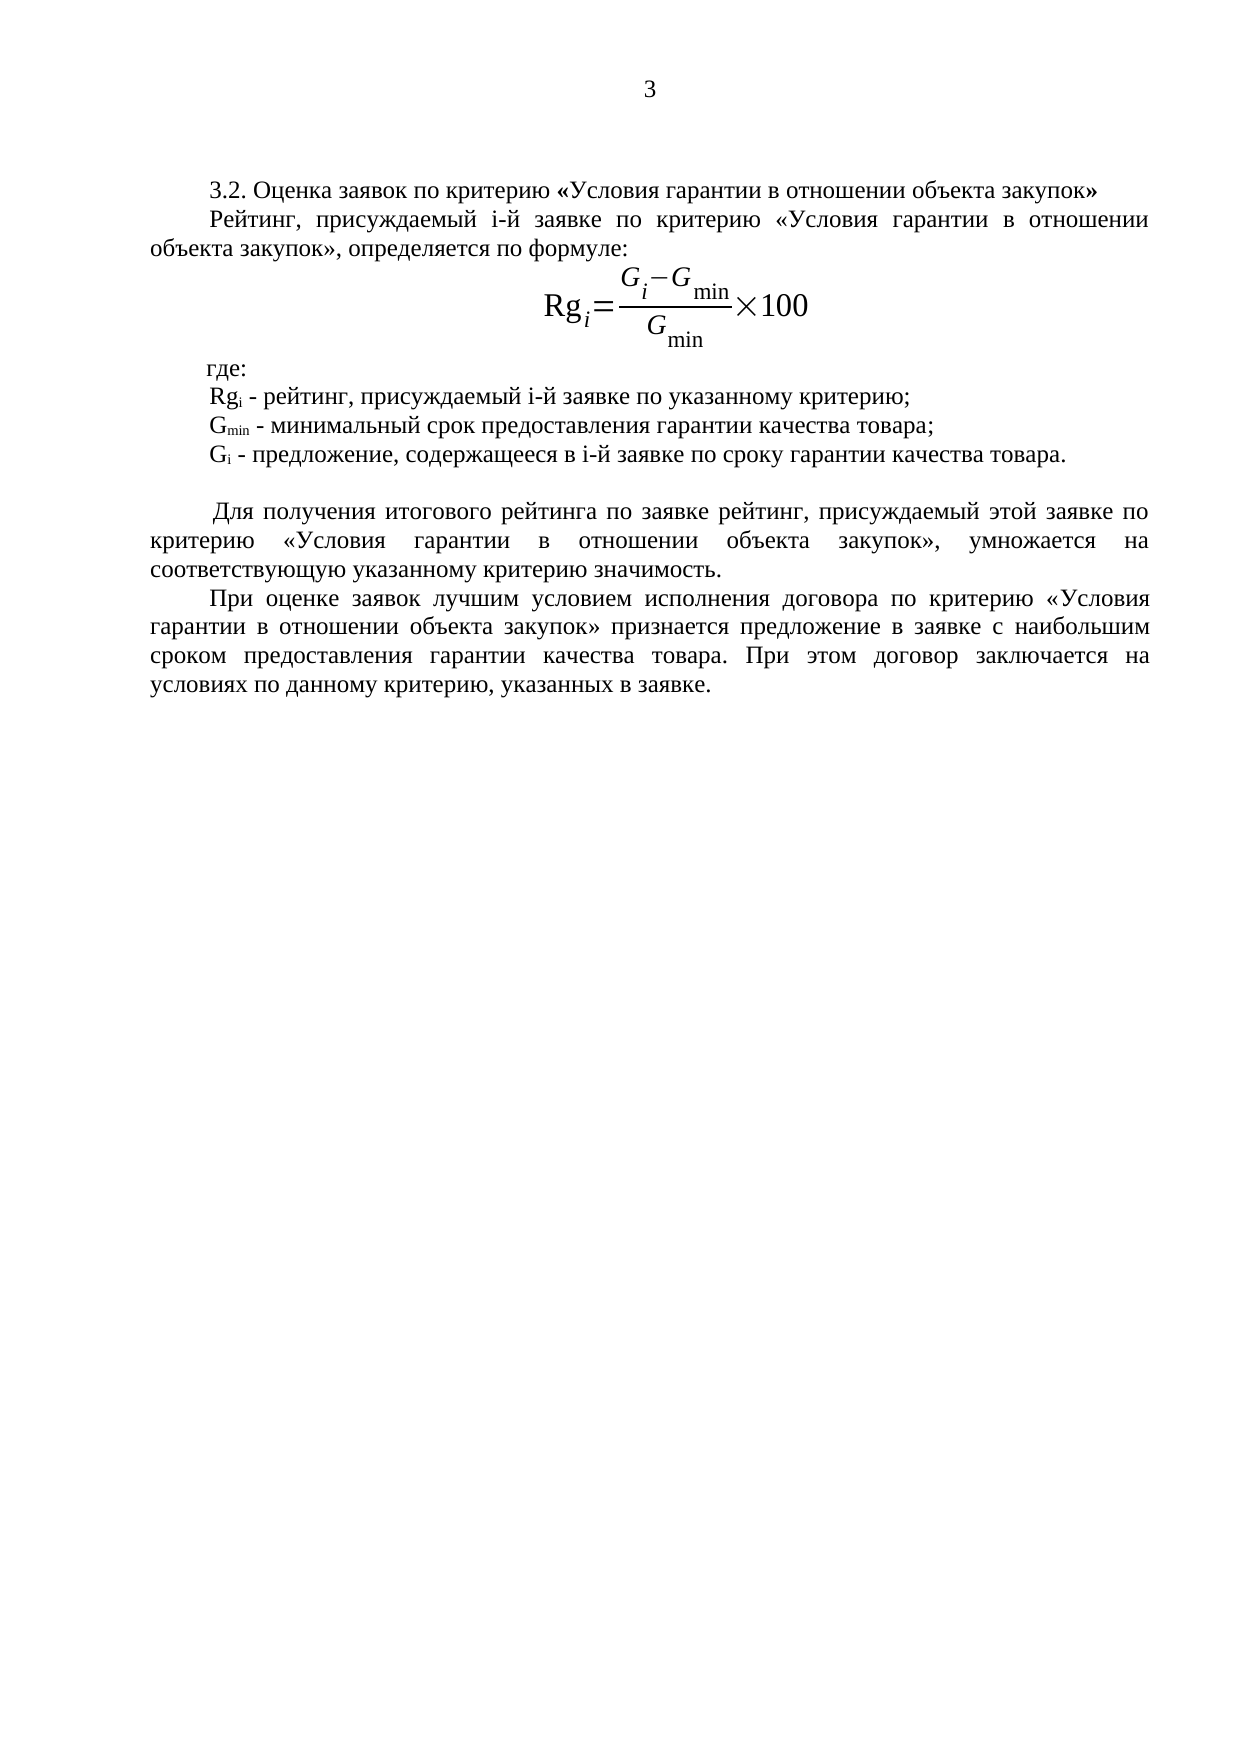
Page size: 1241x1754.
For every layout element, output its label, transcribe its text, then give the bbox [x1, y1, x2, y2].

text Gi - предложение, содержащееся в i-й заявке по сроку гарантии качества товара. [150, 439, 1150, 468]
text где: [206, 353, 1150, 381]
text 3.2. Оценка заявок по критерию «Условия гарантии в отношении объекта закупок» [150, 176, 1150, 204]
text Gmin - минимальный срок предоставления гарантии качества товара; [150, 410, 1150, 439]
text Для получения итогового рейтинга по заявке рейтинг, присуждаемый этой заявке по критерию «Условия гарантии в отношении объекта закупок», умножается на соответствующую указанному критерию значимость. [150, 496, 1150, 583]
text Рейтинг, присуждаемый i-й заявке по критерию «Условия гарантии в отношении объекта закупок», определяется по формуле: [150, 204, 1150, 262]
text Rgi - рейтинг, присуждаемый i-й заявке по указанному критерию; [150, 381, 1150, 410]
text При оценке заявок лучшим условием исполнения договора по критерию «Условия гарантии в отношении объекта закупок» признается предложение в заявке с наибольшим сроком предоставления гарантии качества товара. При этом договор заключается на условиях по данному критерию, указанных в заявке. [150, 583, 1150, 698]
